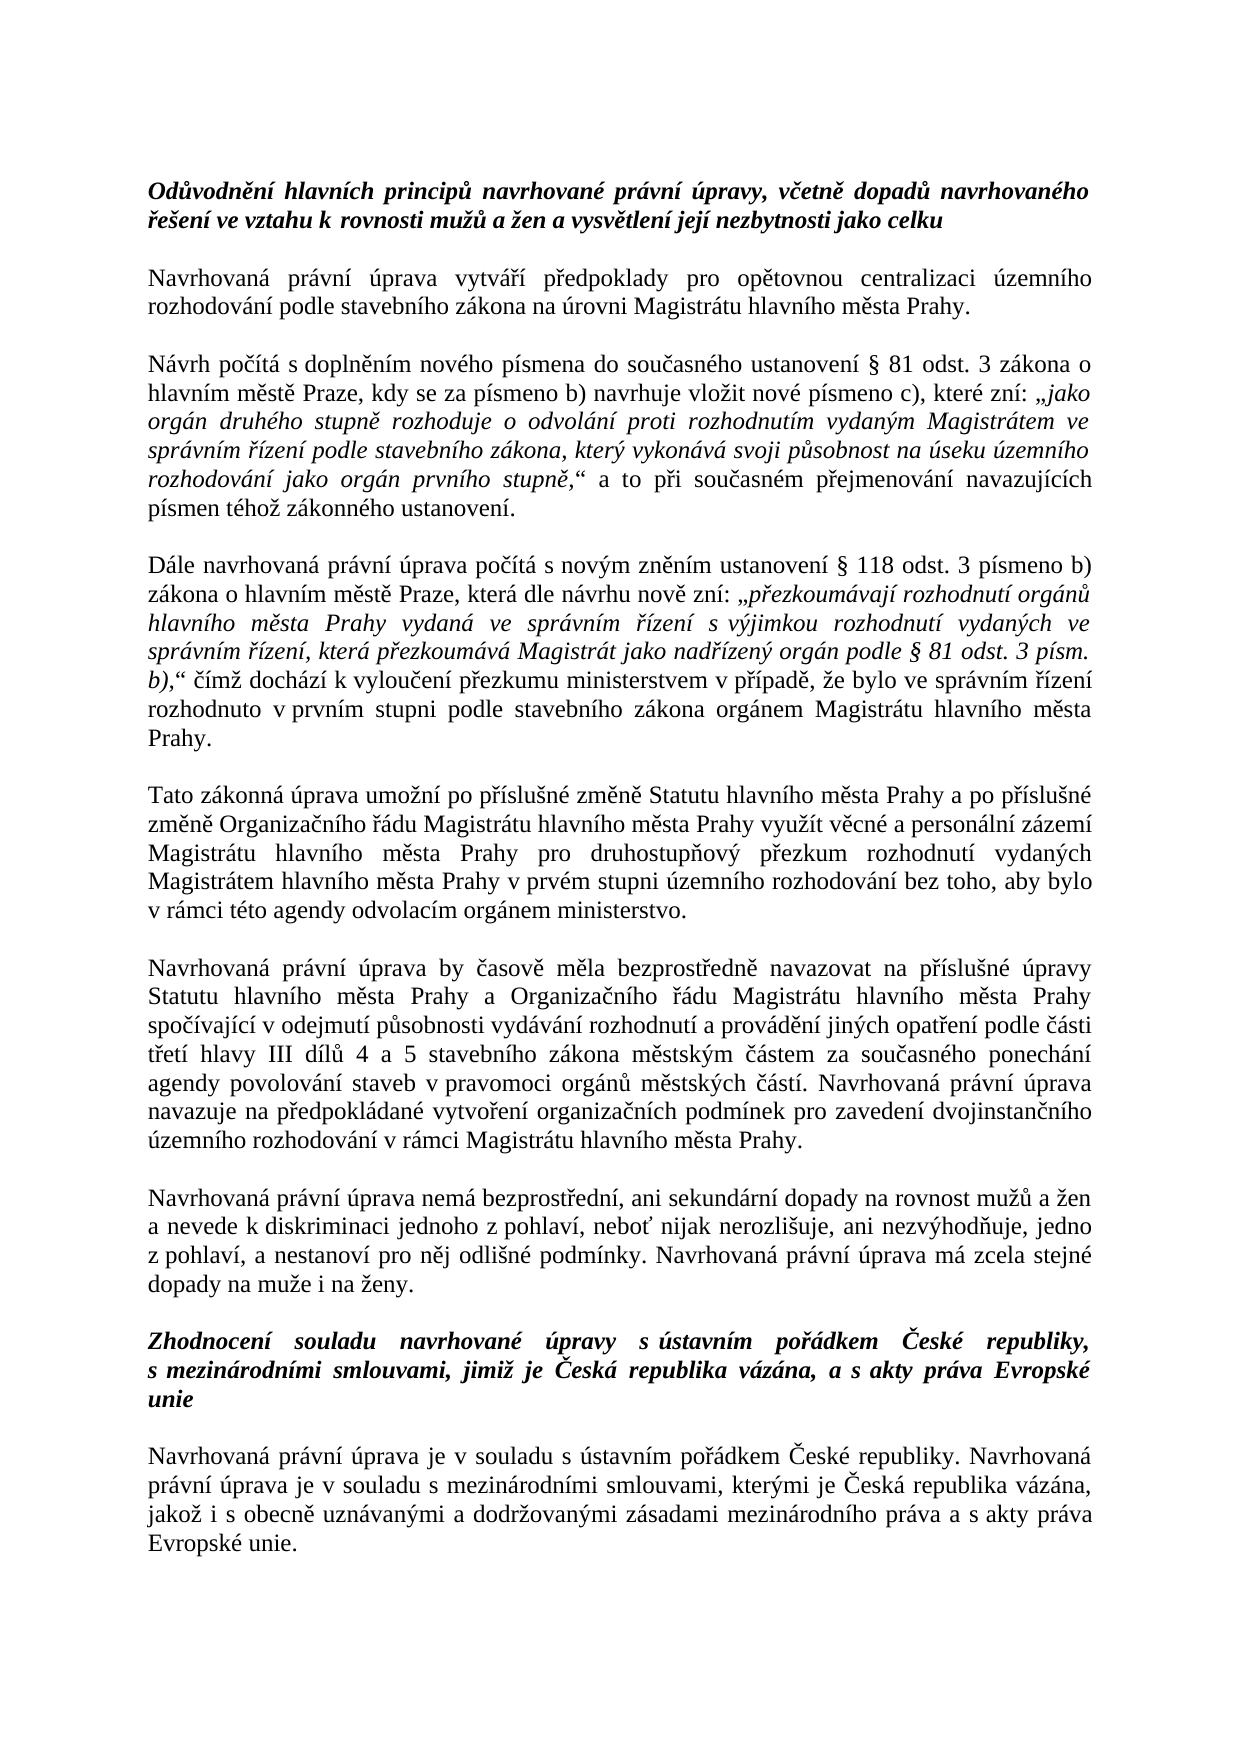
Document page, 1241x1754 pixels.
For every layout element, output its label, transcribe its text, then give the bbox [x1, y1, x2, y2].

text Zhodnocení souladu navrhované úpravy s ústavním pořádkem České republiky, s mezinárodními smlouvami, jimiž je Česká republika vázána, a s akty práva Evropské unie [148, 1326, 1093, 1413]
text Navrhovaná právní úprava vytváří předpoklady pro opětovnou centralizaci územního rozhodování podle stavebního zákona na úrovni Magistrátu hlavního města Prahy. [148, 263, 1093, 320]
text Navrhovaná právní úprava je v souladu s ústavním pořádkem České republiky. Navrhovaná právní úprava je v souladu s mezinárodními smlouvami, kterými je Česká republika vázána, jakož i s obecně uznávanými a dodržovanými zásadami mezinárodního práva a s akty práva Evropské unie. [148, 1441, 1093, 1556]
text Navrhovaná právní úprava by časově měla bezprostředně navazovat na příslušné úpravy Statutu hlavního města Prahy a Organizačního řádu Magistrátu hlavního města Prahy spočívající v odejmutí působnosti vydávání rozhodnutí a provádění jiných opatření podle části třetí hlavy III dílů 4 a 5 stavebního zákona městským částem za současného ponechání agendy povolování staveb v pravomoci orgánů městských částí. Navrhovaná právní úprava navazuje na předpokládané vytvoření organizačních podmínek pro zavedení dvojinstančního územního rozhodování v rámci Magistrátu hlavního města Prahy. [148, 953, 1093, 1154]
text Dále navrhovaná právní úprava počítá s novým zněním ustanovení § 118 odst. 3 písmeno b) zákona o hlavním městě Praze, která dle návrhu nově zní: „přezkoumávají rozhodnutí orgánů hlavního města Prahy vydaná ve správním řízení s výjimkou rozhodnutí vydaných ve správním řízení, která přezkoumává Magistrát jako nadřízený orgán podle § 81 odst. 3 písm. b),“ čímž dochází k vyloučení přezkumu ministerstvem v případě, že bylo ve správním řízení rozhodnuto v prvním stupni podle stavebního zákona orgánem Magistrátu hlavního města Prahy. [148, 550, 1093, 751]
text Odůvodnění hlavních principů navrhované právní úpravy, včetně dopadů navrhovaného řešení ve vztahu k rovnosti mužů a žen a vysvětlení její nezbytnosti jako celku [148, 176, 1093, 234]
text Navrhovaná právní úprava nemá bezprostřední, ani sekundární dopady na rovnost mužů a žen a nevede k diskriminaci jednoho z pohlaví, neboť nijak nerozlišuje, ani nezvýhodňuje, jedno z pohlaví, a nestanoví pro něj odlišné podmínky. Navrhovaná právní úprava má zcela stejné dopady na muže i na ženy. [148, 1183, 1093, 1298]
text Tato zákonná úprava umožní po příslušné změně Statutu hlavního města Prahy a po příslušné změně Organizačního řádu Magistrátu hlavního města Prahy využít věcné a personální zázemí Magistrátu hlavního města Prahy pro druhostupňový přezkum rozhodnutí vydaných Magistrátem hlavního města Prahy v prvém stupni územního rozhodování bez toho, aby bylo v rámci této agendy odvolacím orgánem ministerstvo. [148, 780, 1093, 924]
text Návrh počítá s doplněním nového písmena do současného ustanovení § 81 odst. 3 zákona o hlavním městě Praze, kdy se za písmeno b) navrhuje vložit nové písmeno c), které zní: „jako orgán druhého stupně rozhoduje o odvolání proti rozhodnutím vydaným Magistrátem ve správním řízení podle stavebního zákona, který vykonává svoji působnost na úseku územního rozhodování jako orgán prvního stupně,“ a to při současném přejmenování navazujících písmen téhož zákonného ustanovení. [148, 349, 1093, 521]
